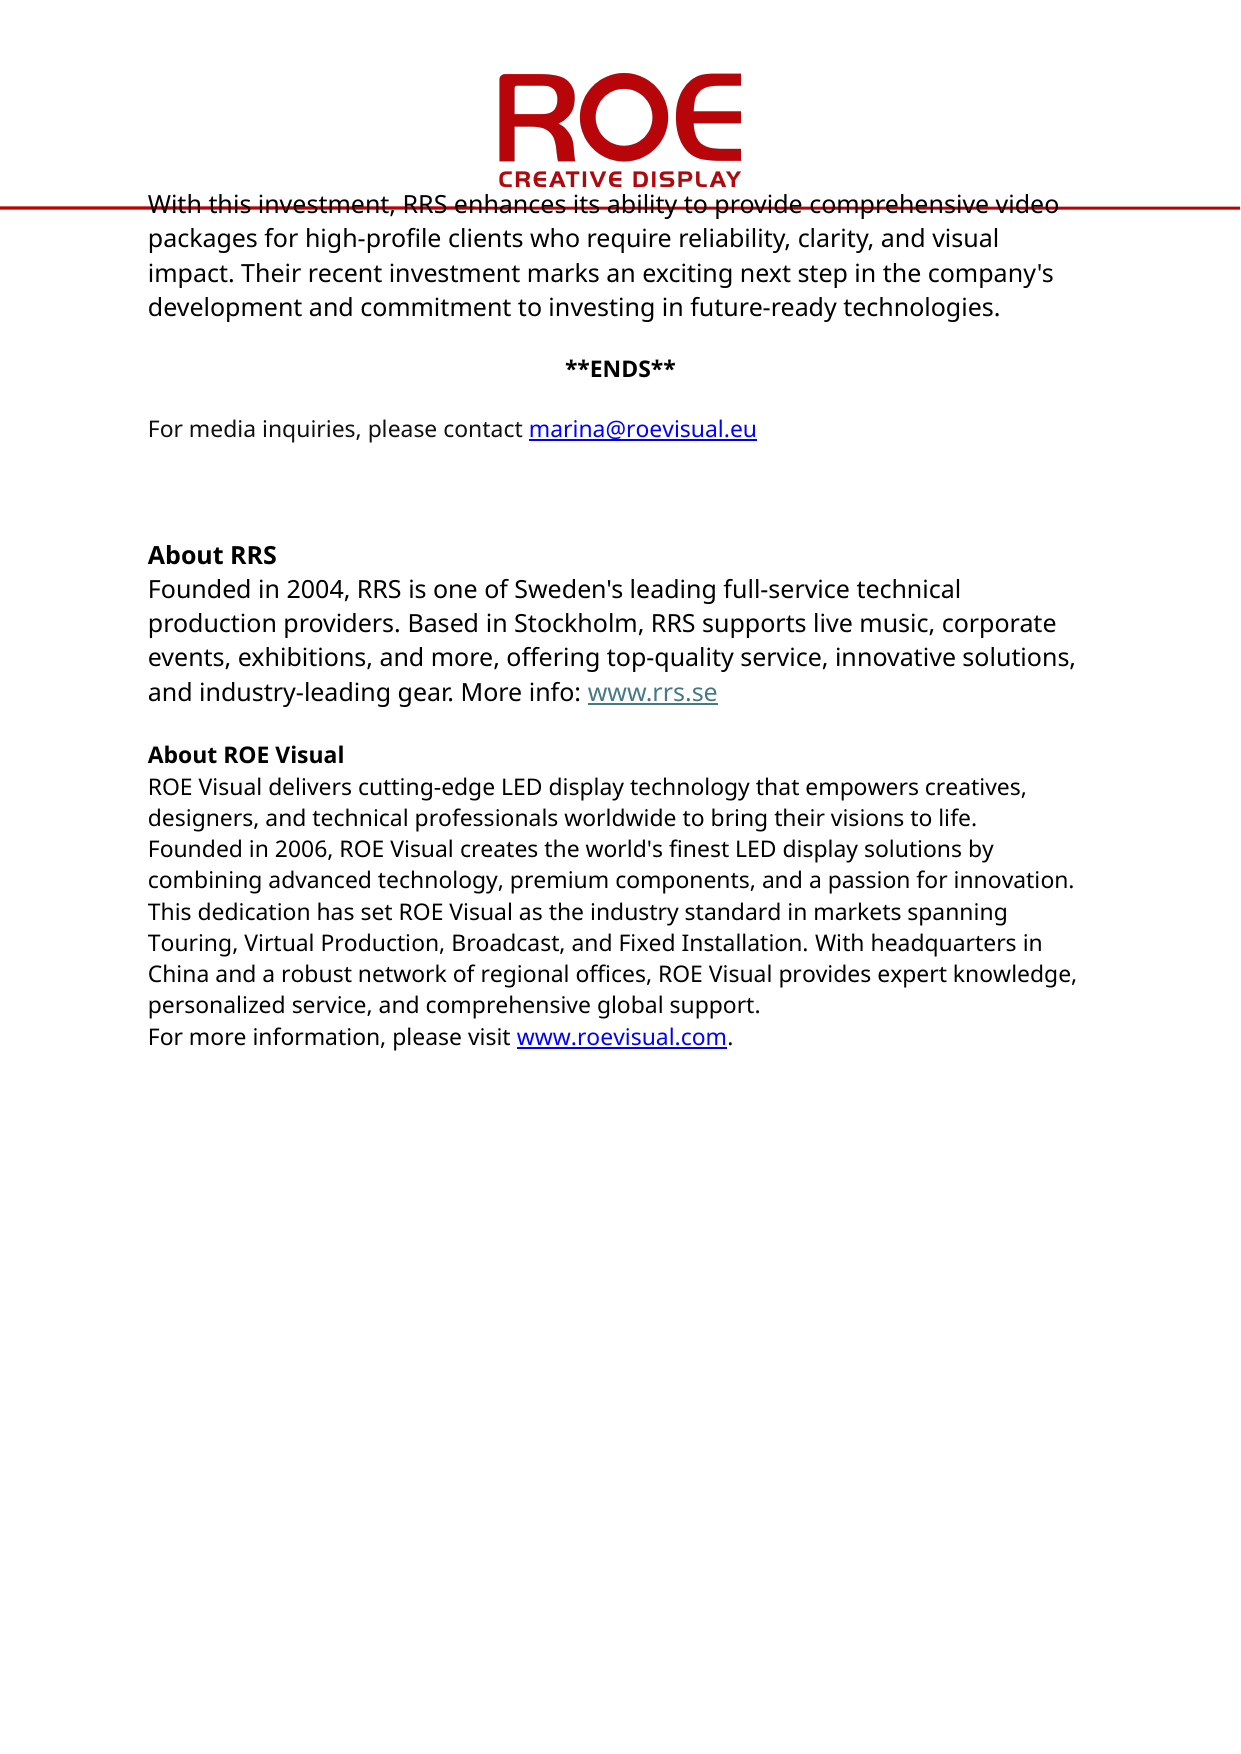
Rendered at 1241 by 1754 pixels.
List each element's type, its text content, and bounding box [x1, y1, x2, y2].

text With this investment, RRS enhances its ability to provide comprehensive video packages for high-profile clients who require reliability, clarity, and visual impact. Their recent investment marks an exciting next step in the company's development and commitment to investing in future-ready technologies. [148, 187, 1093, 323]
text About ROE Visual ROE Visual delivers cutting-edge LED display technology that empowers creatives, designers, and technical professionals worldwide to bring their visions to life. [148, 739, 1093, 833]
text Founded in 2006, ROE Visual creates the world's finest LED display solutions by combining advanced technology, premium components, and a passion for innovation. This dedication has set ROE Visual as the industry standard in markets spanning Touring, Virtual Production, Broadcast, and Fixed Installation. With headquarters in China and a robust network of regional offices, ROE Visual provides expert knowledge, personalized service, and comprehensive global support. [148, 833, 1093, 1021]
text **ENDS** [148, 352, 1093, 384]
text For media inquiries, please contact marina@roevisual.eu [148, 413, 1093, 444]
text About RRS Founded in 2004, RRS is one of Sweden's leading full-service technical production providers. Based in Stockholm, RRS supports live music, corporate events, exhibitions, and more, offering top-quality service, innovative solutions, and industry-leading gear. More info: www.rrs.se [148, 538, 1093, 708]
picture [499, 73, 741, 187]
text For more information, please visit www.roevisual.com. [148, 1021, 1093, 1052]
